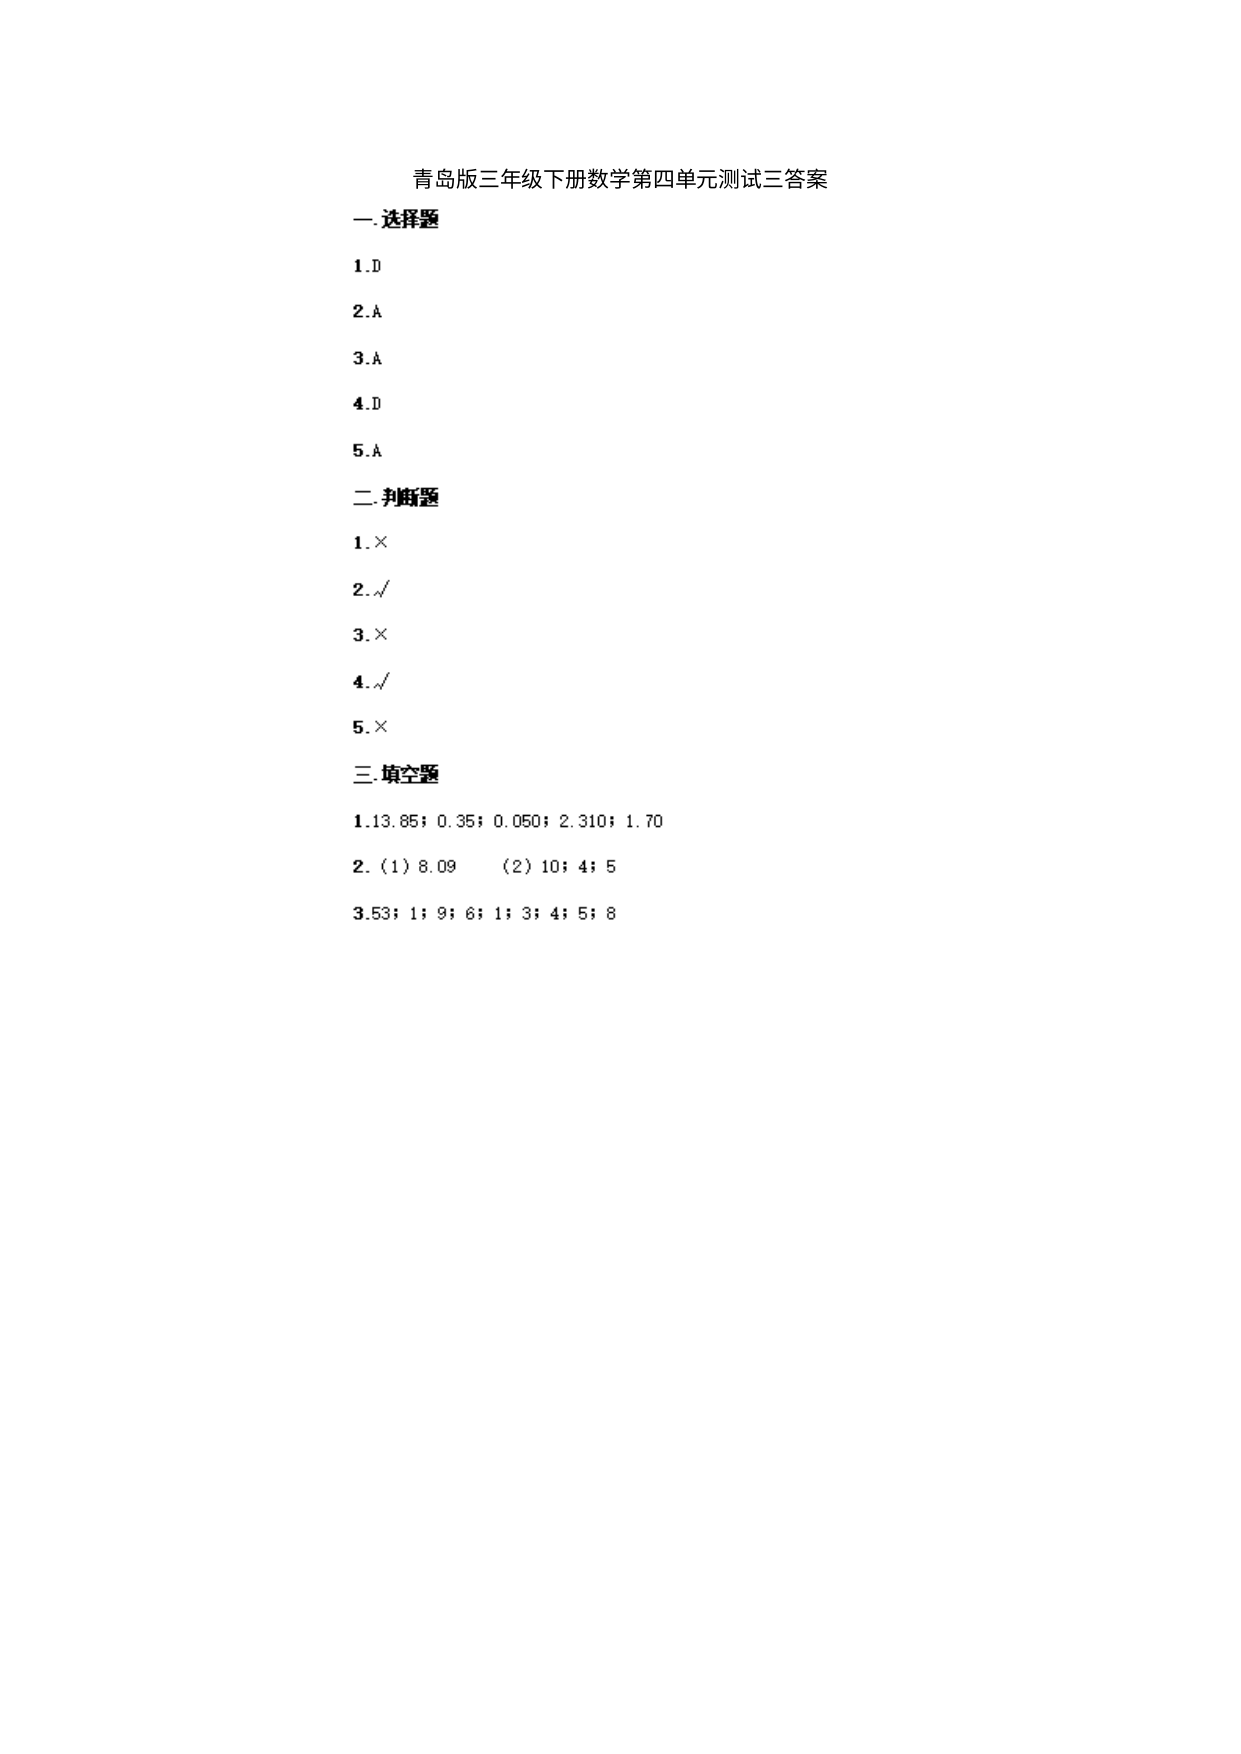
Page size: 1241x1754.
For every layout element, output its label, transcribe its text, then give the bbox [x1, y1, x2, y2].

picture [299, 194, 941, 937]
text 青岛版三年级下册数学第四单元测试三答案 [187, 162, 1053, 194]
